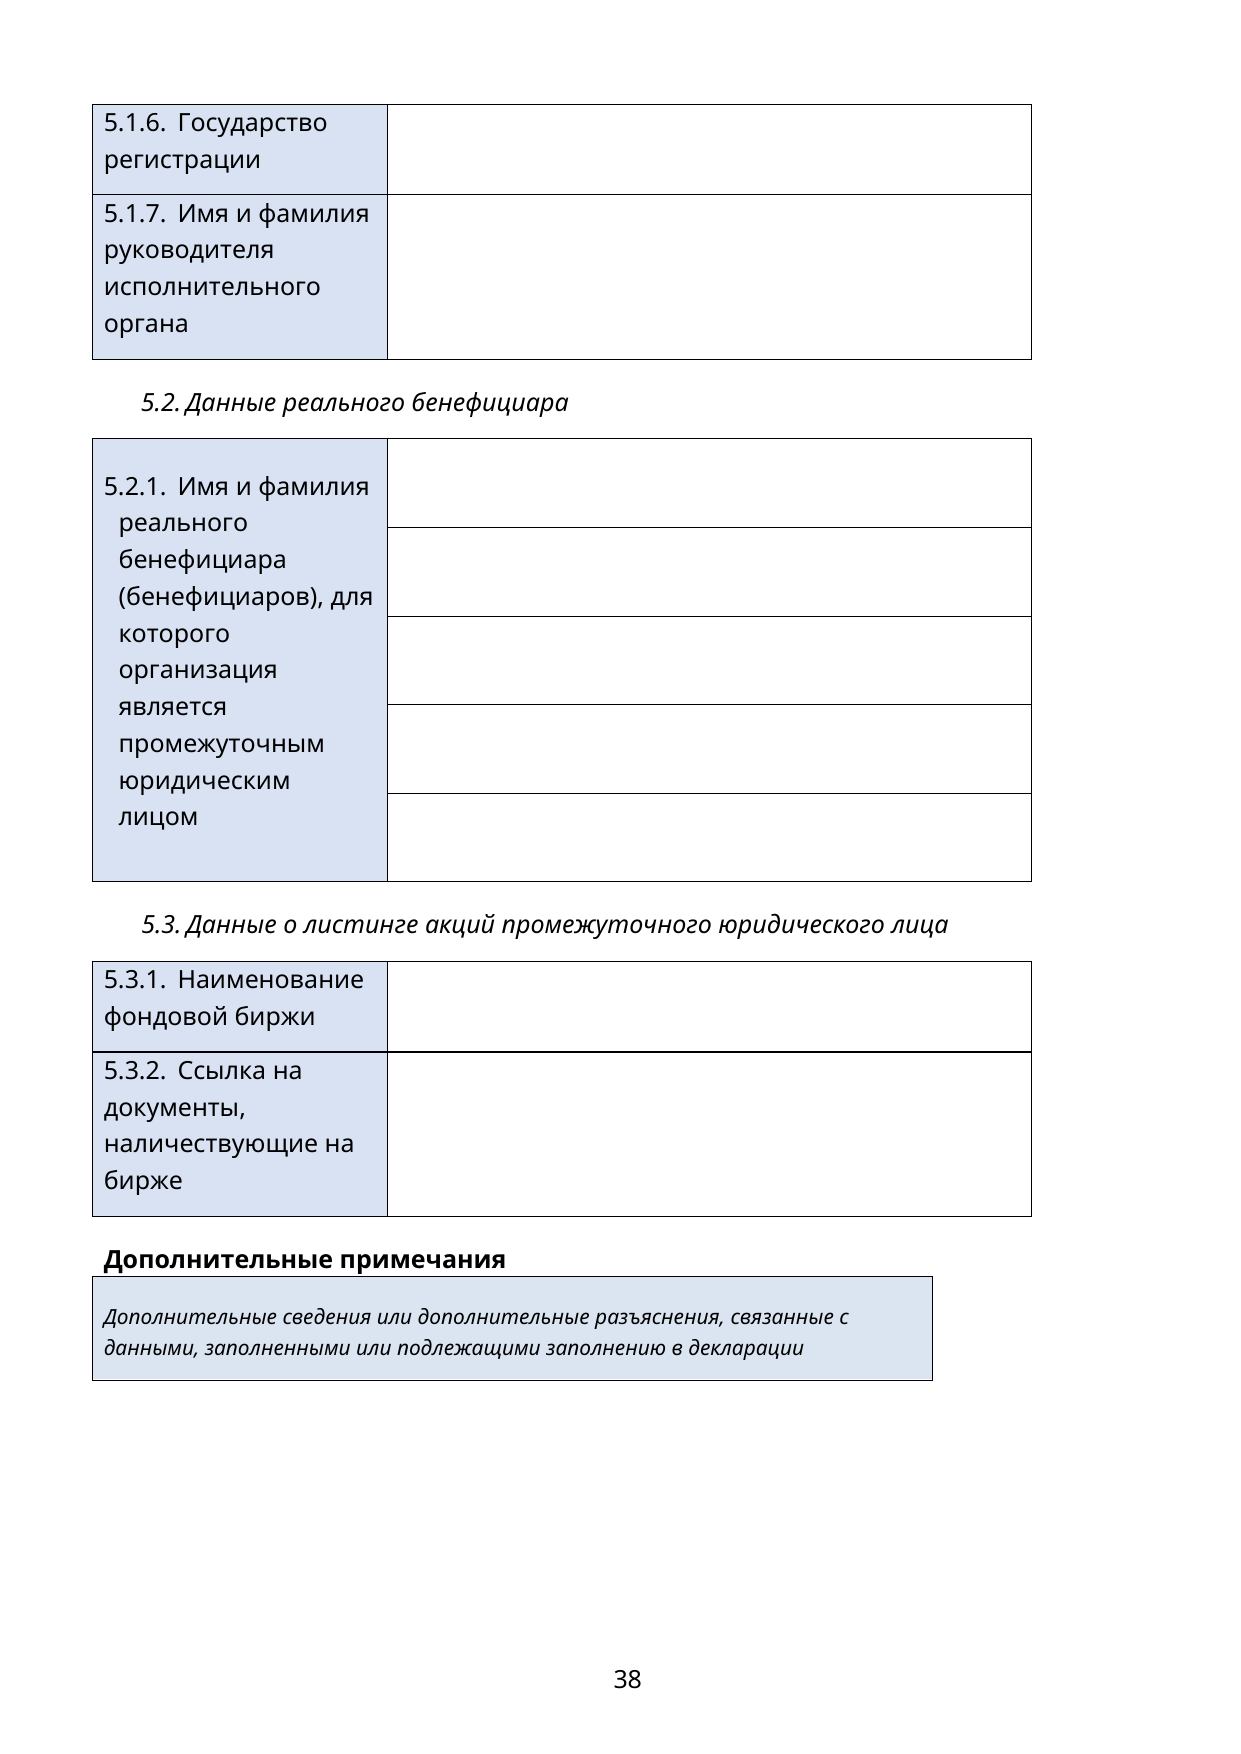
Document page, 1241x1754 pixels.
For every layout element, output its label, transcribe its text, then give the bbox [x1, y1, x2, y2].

table_cell Ссылка на документы, наличествующие на бирже [93, 1053, 387, 1216]
table_cell Имя и фамилия руководителя исполнительного органа [93, 195, 387, 359]
table_cell [388, 195, 1031, 359]
list Данные реального бенефициара [141, 385, 1152, 419]
table_cell [388, 105, 1031, 194]
table_cell [388, 617, 1031, 704]
table_cell [388, 794, 1031, 881]
table_header Дополнительные сведения или дополнительные разъяснения, связанные с данными, заполненными или подлежащими заполнению в декларации [93, 1277, 932, 1379]
table_header [388, 439, 1031, 527]
table_header [388, 962, 1031, 1051]
table_cell [388, 705, 1031, 793]
table_header Имя и фамилия реального бенефициара (бенефициаров), для которого организация является промежуточным юридическим лицом [93, 439, 387, 881]
table_cell Государство регистрации [93, 105, 387, 194]
table_cell [388, 528, 1031, 616]
text Дополнительные примечания [103, 1242, 1152, 1276]
list Данные о листинге акций промежуточного юридического лица [141, 907, 1152, 941]
table_header Наименование фондовой биржи [93, 962, 387, 1051]
table_cell [388, 1053, 1031, 1216]
